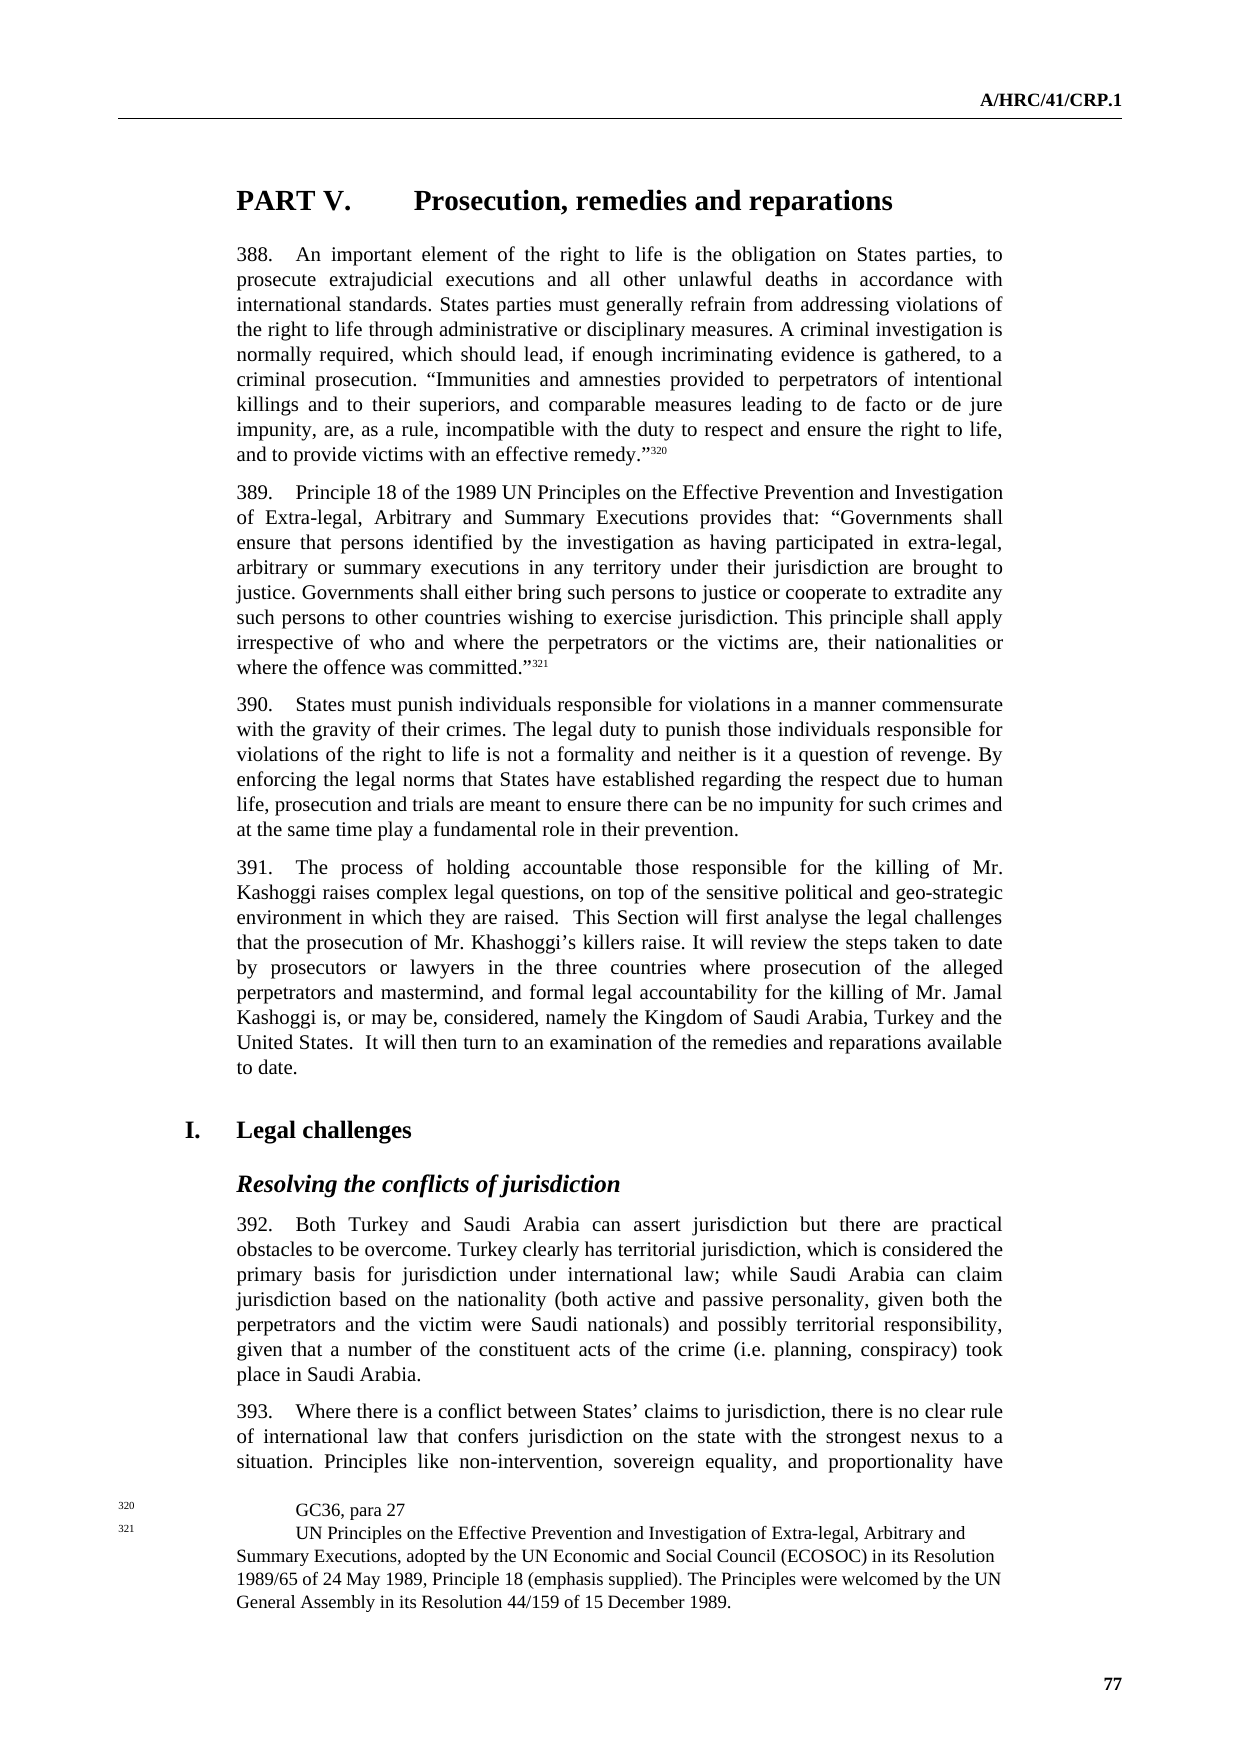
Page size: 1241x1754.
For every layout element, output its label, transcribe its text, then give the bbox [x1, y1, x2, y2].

text Principle 18 of the 1989 UN Principles on the Effective Prevention and Investigation of Extra-legal, Arbitrary and Summary Executions provides that: “Governments shall ensure that persons identified by the investigation as having participated in extra-legal, arbitrary or summary executions in any territory under their jurisdiction are brought to justice. Governments shall either bring such persons to justice or cooperate to extradite any such persons to other countries wishing to exercise jurisdiction. This principle shall apply irrespective of who and where the perpetrators or the victims are, their nationalities or where the offence was committed.” [236, 479, 1004, 679]
text Resolving the conflicts of jurisdiction [236, 1169, 1004, 1198]
text PART V. Prosecution, remedies and reparations [118, 185, 1004, 216]
text An important element of the right to life is the obligation on States parties, to prosecute extrajudicial executions and all other unlawful deaths in accordance with international standards. States parties must generally refrain from addressing violations of the right to life through administrative or disciplinary measures. A criminal investigation is normally required, which should lead, if enough incriminating evidence is gathered, to a criminal prosecution. “Immunities and amnesties provided to perpetrators of intentional killings and to their superiors, and comparable measures leading to de facto or de jure impunity, are, as a rule, incompatible with the duty to respect and ensure the right to life, and to provide victims with an effective remedy.” [236, 241, 1004, 466]
text The process of holding accountable those responsible for the killing of Mr. Kashoggi raises complex legal questions, on top of the sensitive political and geo-strategic environment in which they are raised. This Section will first analyse the legal challenges that the prosecution of Mr. Khashoggi’s killers raise. It will review the steps taken to date by prosecutors or lawyers in the three countries where prosecution of the alleged perpetrators and mastermind, and formal legal accountability for the killing of Mr. Jamal Kashoggi is, or may be, considered, namely the Kingdom of Saudi Arabia, Turkey and the United States. It will then turn to an examination of the remedies and reparations available to date. [236, 854, 1004, 1079]
text States must punish individuals responsible for violations in a manner commensurate with the gravity of their crimes. The legal duty to punish those individuals responsible for violations of the right to life is not a formality and neither is it a question of revenge. By enforcing the legal norms that States have established regarding the respect due to human life, prosecution and trials are meant to ensure there can be no impunity for such crimes and at the same time play a fundamental role in their prevention. [236, 691, 1004, 841]
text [236, 1398, 1004, 1473]
text Both Turkey and Saudi Arabia can assert jurisdiction but there are practical obstacles to be overcome. Turkey clearly has territorial jurisdiction, which is considered the primary basis for jurisdiction under international law; while Saudi Arabia can claim jurisdiction based on the nationality (both active and passive personality, given both the perpetrators and the victim were Saudi nationals) and possibly territorial responsibility, given that a number of the constituent acts of the crime (i.e. planning, conspiracy) took place in Saudi Arabia. [236, 1211, 1004, 1386]
text I. Legal challenges [118, 1116, 1004, 1144]
